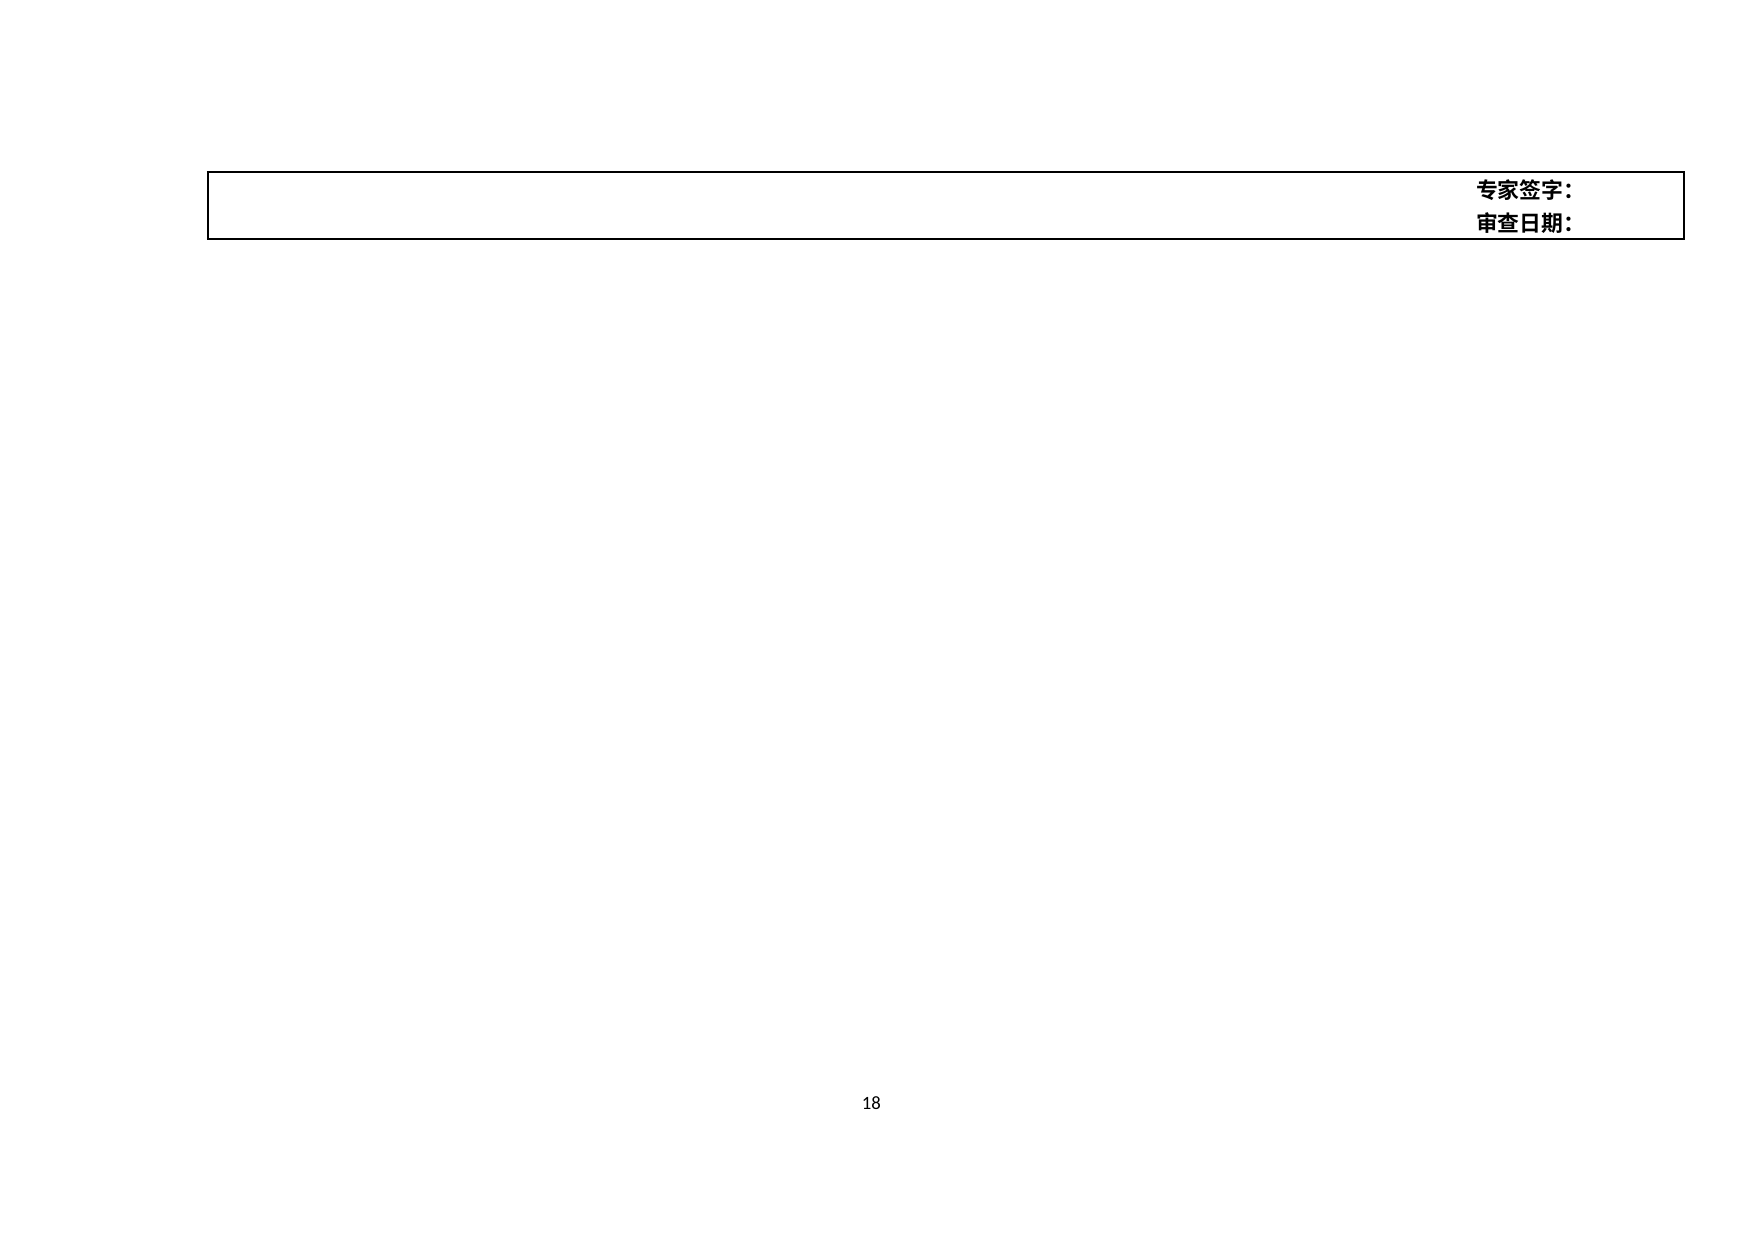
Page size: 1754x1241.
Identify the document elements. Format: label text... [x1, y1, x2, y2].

table_cell 修改意见： 专家签字： 审查日期： [209, 173, 1683, 238]
